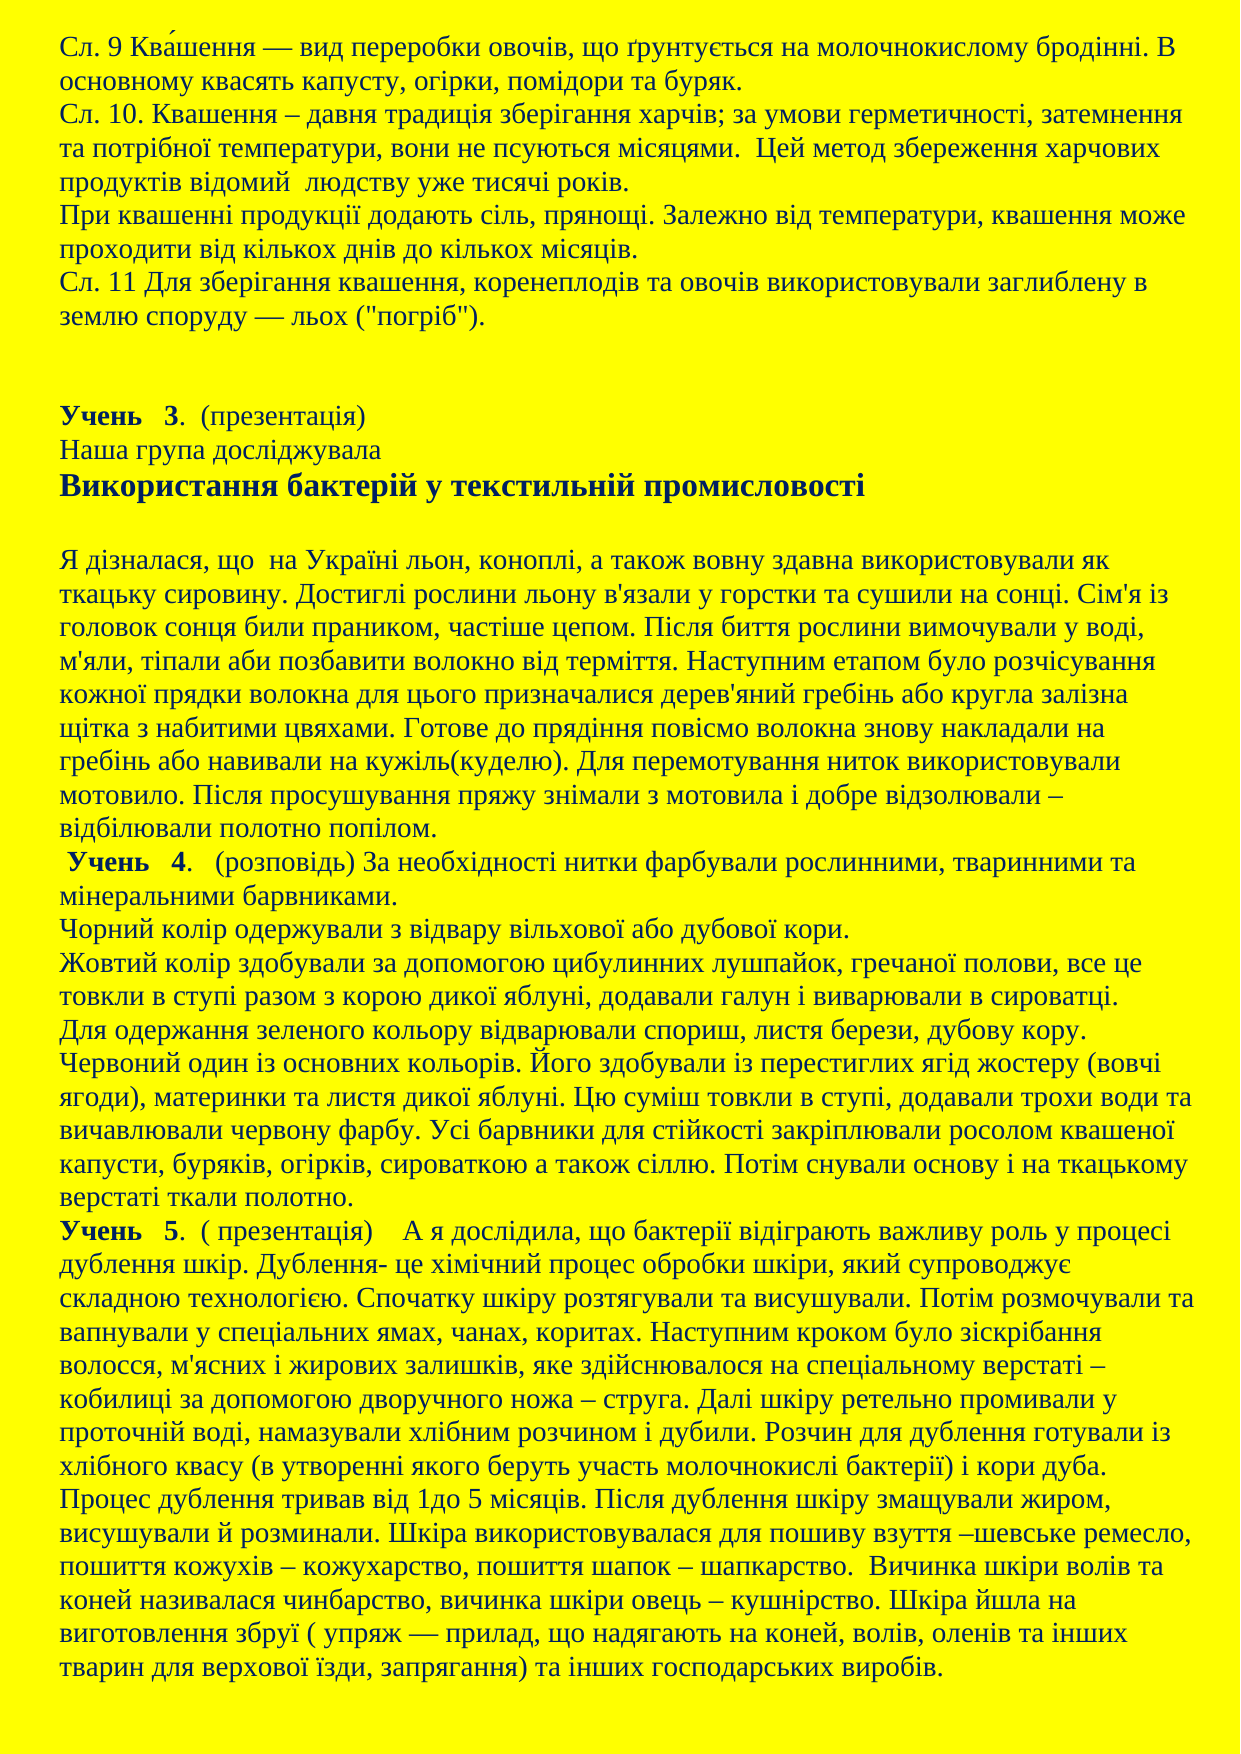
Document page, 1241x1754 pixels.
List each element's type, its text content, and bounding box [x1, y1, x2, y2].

text Червоний один із основних кольорів. Його здобували із перестиглих ягід жостеру (вовчі ягоди), материнки та листя дикої яблуні. Цю суміш товкли в ступі, додавали трохи води та вичавлювали червону фарбу. Усі барвники для стійкості закріплювали росолом квашеної капусти, буряків, огірків, сироваткою а також сіллю. Потім снували основу і на ткацькому верстаті ткали полотно. [59, 1045, 1196, 1213]
text Використання бактерій у текстильній промисловості [59, 466, 1196, 504]
text Учень 4. (розповідь) За необхідності нитки фарбували рослинними, тваринними та мінеральними барвниками. [59, 844, 1196, 911]
text Для одержання зеленого кольору відварювали спориш, листя берези, дубову кору. [59, 1012, 1196, 1045]
text Сл. 11 Для зберігання квашення, коренеплодів та овочів використовували заглиблену в землю споруду — льох ("погріб"). [59, 264, 1196, 331]
text При квашенні продукції додають сіль, прянощі. Залежно від температури, квашення може проходити від кількох днів до кількох місяців. [59, 197, 1196, 264]
text Жовтий колір здобували за допомогою цибулинних лушпайок, гречаної полови, все це товкли в ступі разом з корою дикої яблуні, додавали галун і виварювали в сироватці. [59, 945, 1196, 1012]
text Чорний колір одержували з відвару вільхової або дубової кори. [59, 911, 1196, 945]
text Я дізналася, що на Україні льон, коноплі, а також вовну здавна використовували як ткацьку сировину. Достиглі рослини льону в'язали у горстки та сушили на сонці. Сім'я із головок сонця били праником, частіше цепом. Після биття рослини вимочували у воді, м'яли, тіпали аби позбавити волокно від терміття. Наступним етапом було розчісування кожної прядки волокна для цього призначалися дерев'яний гребінь або кругла залізна щітка з набитими цвяхами. Готове до прядіння повісмо волокна знову накладали на гребінь або навивали на кужіль(куделю). Для перемотування ниток використовували мотовило. Після просушування пряжу знімали з мотовила і добре відзолювали – відбілювали полотно попілом. [59, 542, 1196, 844]
text Учень 5. ( презентація) А я дослідила, що бактерії відіграють важливу роль у процесі дублення шкір. Дублення- це хімічний процес обробки шкіри, який супроводжує складною технологією. Спочатку шкіру розтягували та висушували. Потім розмочували та вапнували у спеціальних ямах, чанах, коритах. Наступним кроком було зіскрібання волосся, м'ясних і жирових залишків, яке здійснювалося на спеціальному верстаті – кобилиці за допомогою дворучного ножа – струга. Далі шкіру ретельно промивали у проточній воді, намазували хлібним розчином і дубили. Розчин для дублення готували із хлібного квасу (в утворенні якого беруть участь молочнокислі бактерії) і кори дуба. Процес дублення тривав від 1до 5 місяців. Після дублення шкіру змащували жиром, висушували й розминали. Шкіра використовувалася для пошиву взуття –шевське ремесло, пошиття кожухів – кожухарство, пошиття шапок – шапкарство. Вичинка шкіри волів та коней називалася чинбарство, вичинка шкіри овець – кушнірство. Шкіра йшла на виготовлення збруї ( упряж — прилад, що надягають на коней, волів, оленів та інших тварин для верхової їзди, запрягання) та інших господарських виробів. [59, 1213, 1196, 1683]
text Сл. 10. Квашення – давня традиція зберігання харчів; за умови герметичності, затемнення та потрібної температури, вони не псуються місяцями. Цей метод збереження харчових продуктів відомий людству уже тисячі років. [59, 97, 1196, 197]
text Учень 3. (презентація) [59, 398, 1196, 432]
text Наша група досліджувала [59, 432, 1196, 466]
text Сл. 9 Ква́шення — вид переробки овочів, що ґрунтується на молочнокислому бродінні. В основному квасять капусту, огірки, помідори та буряк. [59, 29, 1196, 97]
